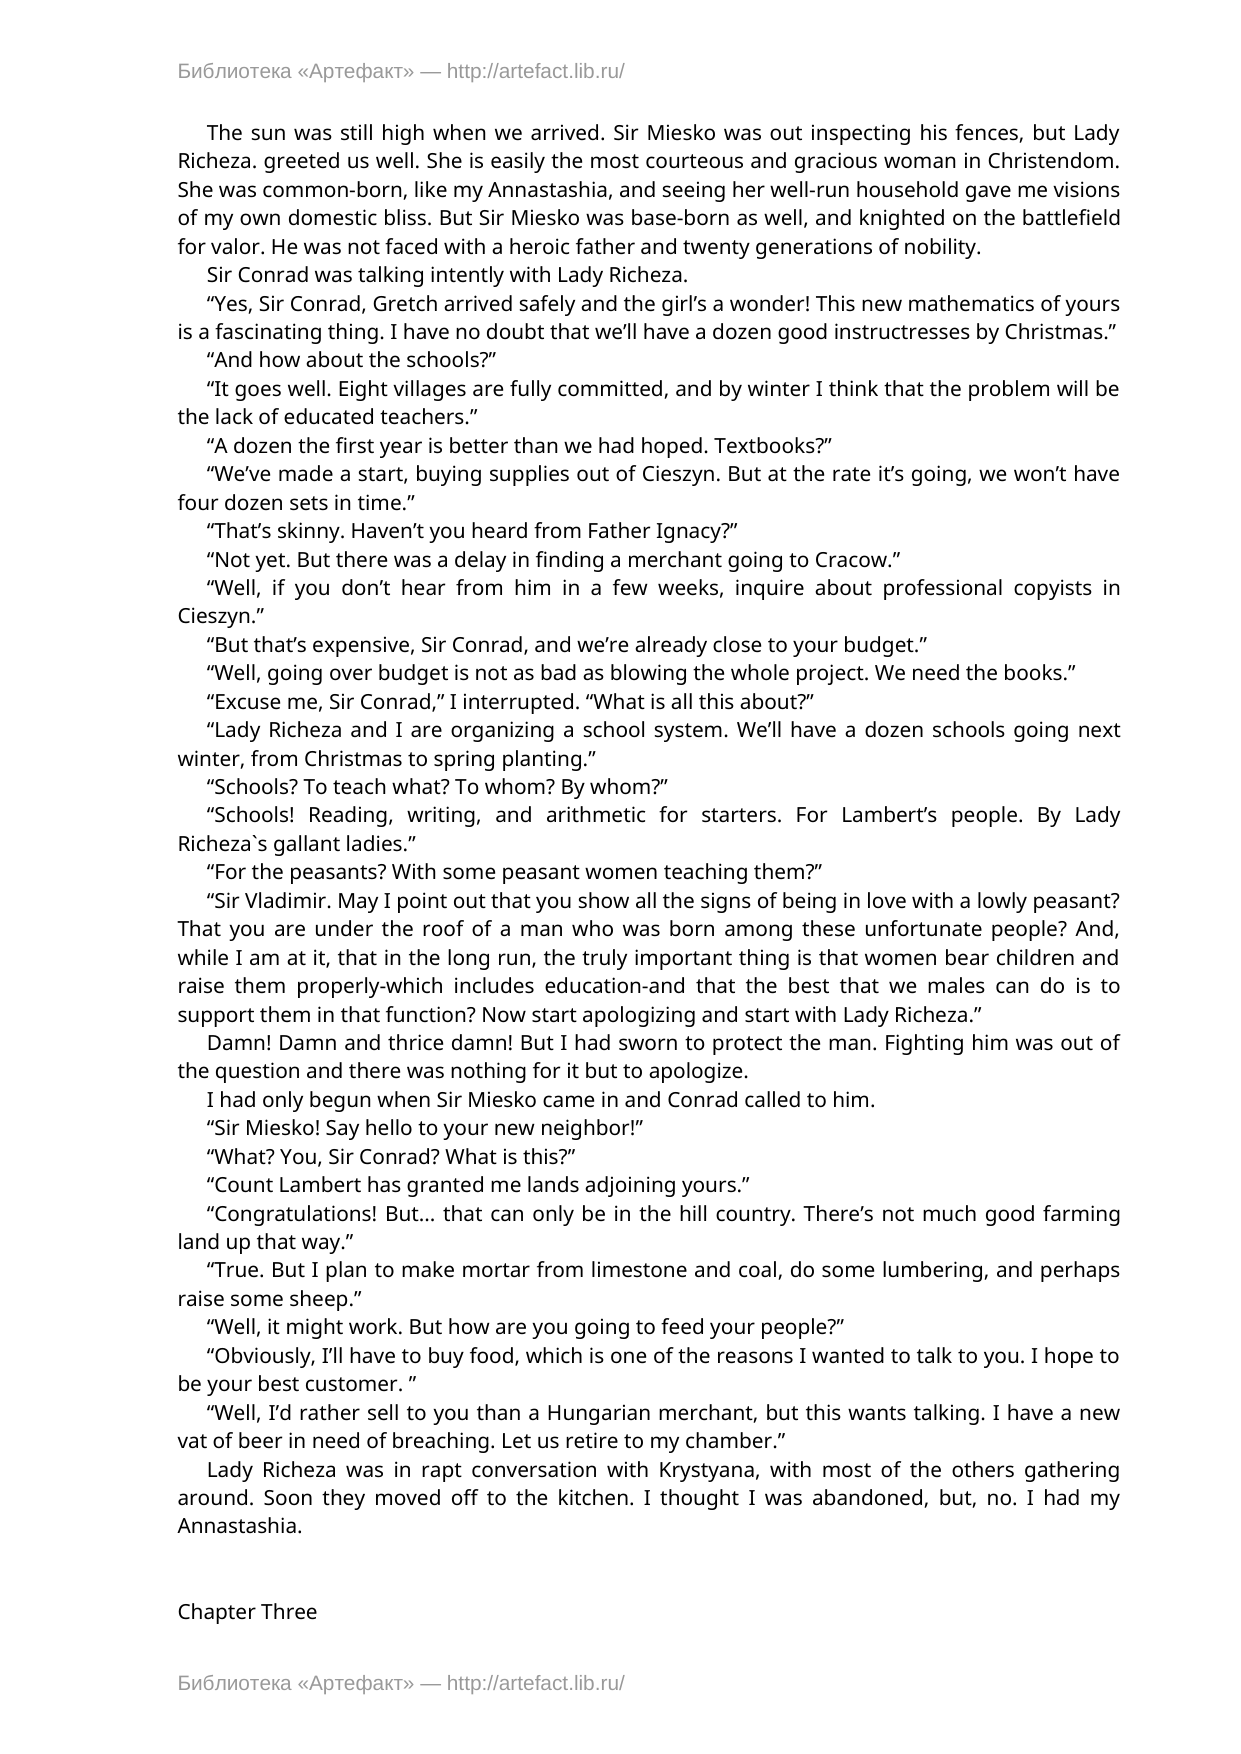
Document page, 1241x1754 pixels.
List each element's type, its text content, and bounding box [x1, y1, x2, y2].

text “We’ve made a start, buying supplies out of Cieszyn. But at the rate it’s going, we won’t have four dozen sets in time.” [177, 459, 1122, 516]
text “What? You, Sir Conrad? What is this?” [177, 1142, 1122, 1170]
text “Well, if you don’t hear from him in a few weeks, inquire about professional copyists in Cieszyn.” [177, 573, 1122, 630]
text “Sir Miesko! Say hello to your new neighbor!” [177, 1113, 1122, 1142]
text “Lady Richeza and I are organizing a school system. We’ll have a dozen schools going next winter, from Christmas to spring planting.” [177, 715, 1122, 772]
text “But that’s expensive, Sir Conrad, and we’re already close to your budget.” [177, 630, 1122, 658]
text Sir Conrad was talking intently with Lady Richeza. [177, 260, 1122, 289]
text “That’s skinny. Haven’t you heard from Father Ignacy?” [177, 516, 1122, 545]
text Lady Richeza was in rapt conversation with Krystyana, with most of the others gathering around. Soon they moved off to the kitchen. I thought I was abandoned, but, no. I had my Annastashia. [177, 1455, 1122, 1540]
text “Well, it might work. But how are you going to feed your people?” [177, 1312, 1122, 1341]
text “Yes, Sir Conrad, Gretch arrived safely and the girl’s a wonder! This new mathematics of yours is a fascinating thing. I have no doubt that we’ll have a dozen good instructresses by Christmas.” [177, 289, 1122, 346]
text “Excuse me, Sir Conrad,” I interrupted. “What is all this about?” [177, 687, 1122, 715]
text I had only begun when Sir Miesko came in and Conrad called to him. [177, 1085, 1122, 1113]
text “Not yet. But there was a delay in finding a merchant going to Cracow.” [177, 545, 1122, 573]
text “Sir Vladimir. May I point out that you show all the signs of being in love with a lowly peasant? That you are under the roof of a man who was born among these unfortunate people? And, while I am at it, that in the long run, the truly important thing is that women bear children and raise them properly-which includes education-and that the best that we males can do is to support them in that function? Now start apologizing and start with Lady Richeza.” [177, 886, 1122, 1028]
subtitle Chapter Three [177, 1597, 1122, 1625]
text “Congratulations! But... that can only be in the hill country. There’s not much good farming land up that way.” [177, 1199, 1122, 1256]
text “Well, I’d rather sell to you than a Hungarian merchant, but this wants talking. I have a new vat of beer in need of breaching. Let us retire to my chamber.” [177, 1398, 1122, 1455]
text Damn! Damn and thrice damn! But I had sworn to protect the man. Fighting him was out of the question and there was nothing for it but to apologize. [177, 1028, 1122, 1085]
text “It goes well. Eight villages are fully committed, and by winter I think that the problem will be the lack of educated teachers.” [177, 374, 1122, 431]
text The sun was still high when we arrived. Sir Miesko was out inspecting his fences, but Lady Richeza. greeted us well. She is easily the most courteous and gracious woman in Christendom. She was common-born, like my Annastashia, and seeing her well-run household gave me visions of my own domestic bliss. But Sir Miesko was base-born as well, and knighted on the battlefield for valor. He was not faced with a heroic father and twenty generations of nobility. [177, 118, 1122, 260]
text “And how about the schools?” [177, 346, 1122, 374]
text “Schools! Reading, writing, and arithmetic for starters. For Lambert’s people. By Lady Richeza`s gallant ladies.” [177, 801, 1122, 857]
text “Obviously, I’ll have to buy food, which is one of the reasons I wanted to talk to you. I hope to be your best customer. ” [177, 1341, 1122, 1398]
text “Schools? To teach what? To whom? By whom?” [177, 772, 1122, 801]
text “True. But I plan to make mortar from limestone and coal, do some lumbering, and perhaps raise some sheep.” [177, 1256, 1122, 1312]
text “Count Lambert has granted me lands adjoining yours.” [177, 1170, 1122, 1199]
text “For the peasants? With some peasant women teaching them?” [177, 857, 1122, 886]
text “A dozen the first year is better than we had hoped. Textbooks?” [177, 431, 1122, 459]
text “Well, going over budget is not as bad as blowing the whole project. We need the books.” [177, 658, 1122, 687]
